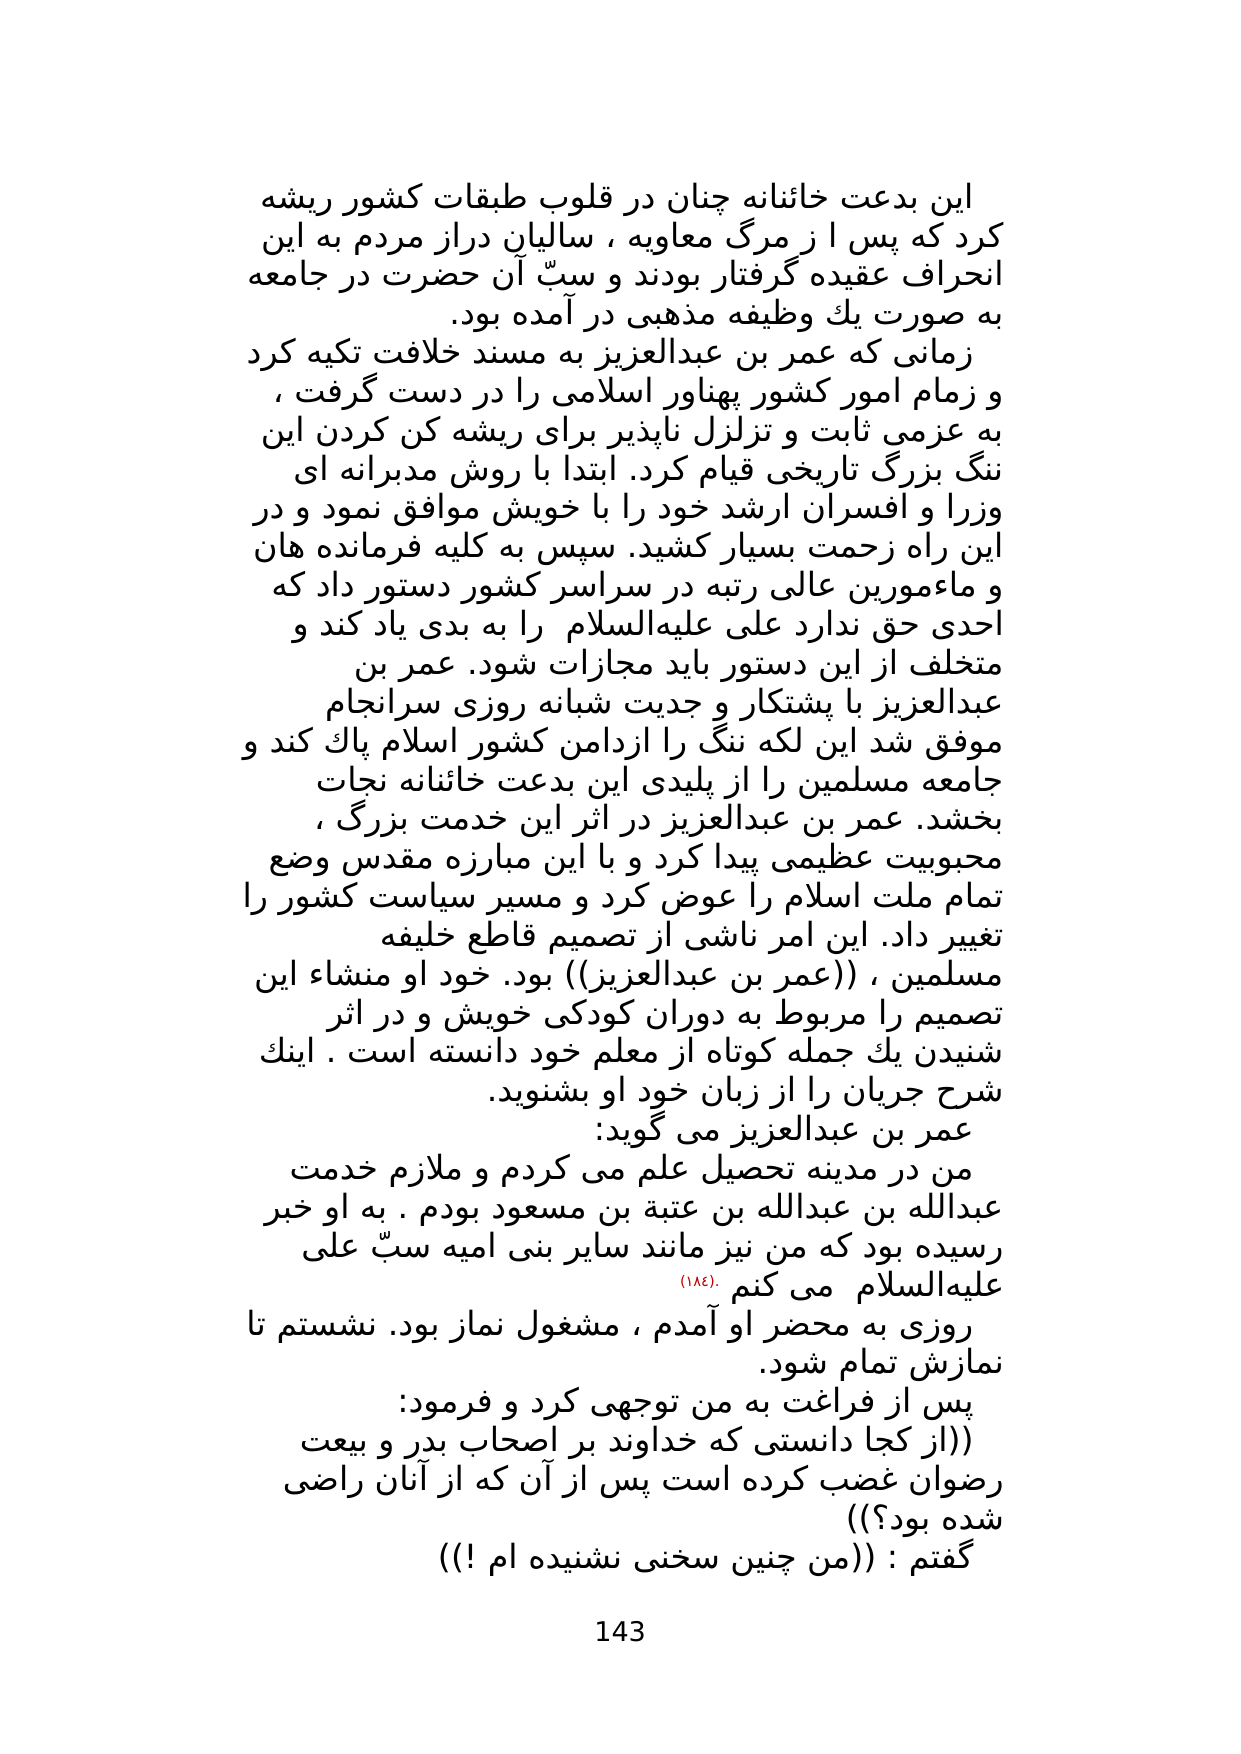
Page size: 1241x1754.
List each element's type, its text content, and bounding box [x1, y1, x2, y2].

text روزى به محضر او آمدم ، مشغول نماز بود. نشستم تا نمازش تمام شود. [236, 1304, 1004, 1382]
text اين بدعت خائنانه چنان در قلوب طبقات كشور ريشه كرد كه پس ا ز مرگ معاويه ، ساليان دراز مردم به اين انحراف عقيده گرفتار بودند و سبّ آن حضرت در جامعه به صورت يك وظيفه مذهبى در آمده بود. [236, 177, 1004, 333]
text زمانى كه عمر بن عبدالعزيز به مسند خلافت تكيه كرد و زمام امور كشور پهناور اسلامى را در دست گرفت ، به عزمى ثابت و تزلزل ناپذير براى ريشه كن كردن اين ننگ بزرگ تاريخى قيام كرد. ابتدا با روش مدبرانه اى وزرا و افسران ارشد خود را با خويش موافق نمود و در اين راه زحمت بسيار كشيد. سپس به كليه فرمانده هان و ماءمورين عالى رتبه در سراسر كشور دستور داد كه احدى حق ندارد على عليه‌السلام را به بدى ياد كند و متخلف از اين دستور بايد مجازات شود. عمر بن عبدالعزيز با پشتكار و جديت شبانه روزى سرانجام موفق شد اين لكه ننگ را ازدامن كشور اسلام پاك كند و جامعه مسلمين را از پليدى اين بدعت خائنانه نجات بخشد. عمر بن عبدالعزيز در اثر اين خدمت بزرگ ، محبوبيت عظيمى پيدا كرد و با اين مبارزه مقدس وضع تمام ملت اسلام را عوض كرد و مسير سياست كشور را تغيير داد. اين امر ناشى از تصميم قاطع خليفه مسلمين ، ((عمر بن عبدالعزيز)) بود. خود او منشاء اين تصميم را مربوط به دوران كودكى خويش و در اثر شنيدن يك جمله كوتاه از معلم خود دانسته است . اينك شرح جريان را از زبان خود او بشنويد. [236, 333, 1004, 1110]
text عمر بن عبدالعزيز مى گويد: [236, 1110, 1004, 1148]
text گفتم : ((من چنين سخنى نشنيده ام !)) [236, 1537, 1004, 1576]
text پس از فراغت به من توجهى كرد و فرمود: [236, 1382, 1004, 1421]
text ((از كجا دانستى كه خداوند بر اصحاب بدر و بيعت رضوان غضب كرده است پس از آن كه از آنان راضى شده بود؟)) [236, 1421, 1004, 1537]
text من در مدينه تحصيل علم مى كردم و ملازم خدمت عبدالله بن عبدالله بن عتبة بن مسعود بودم . به او خبر رسيده بود كه من نيز مانند ساير بنى اميه سبّ على عليه‌السلام مى كنم .(١٨٤) [236, 1148, 1004, 1304]
